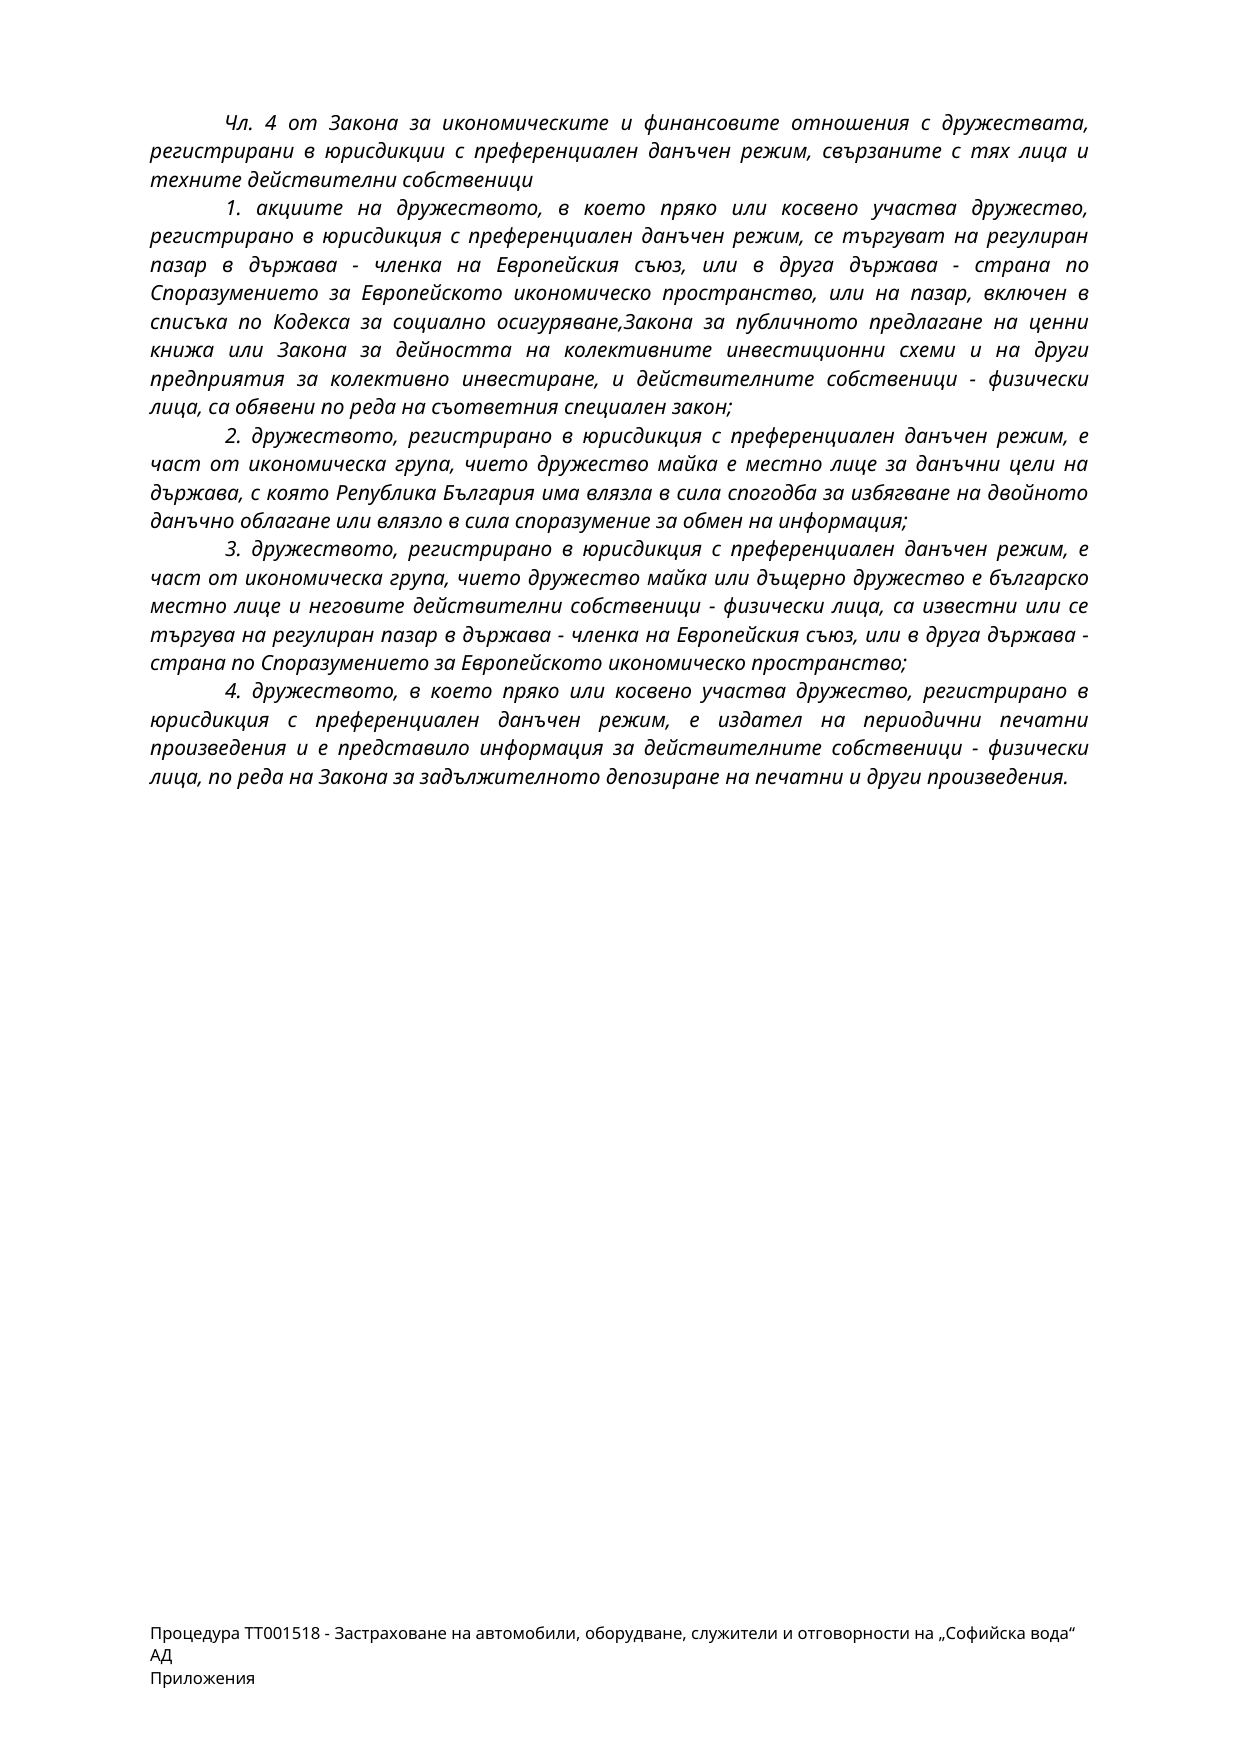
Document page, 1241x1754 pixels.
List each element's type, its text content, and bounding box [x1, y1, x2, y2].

text 1. акциите на дружеството, в което пряко или косвено участва дружество, регистрирано в юрисдикция с преференциален данъчен режим, се търгуват на регулиран пазар в държава - членка на Европейския съюз, или в друга държава - страна по Споразумението за Европейското икономическо пространство, или на пазар, включен в списъка по Кодекса за социално осигуряване,Закона за публичното предлагане на ценни книжа или Закона за дейността на колективните инвестиционни схеми и на други предприятия за колективно инвестиране, и действителните собственици - физически лица, са обявени по реда на съответния специален закон; [150, 193, 1090, 421]
text Чл. 4 от Закона за икономическите и финансовите отношения с дружествата, регистрирани в юрисдикции с преференциален данъчен режим, свързаните с тях лица и техните действителни собственици [150, 108, 1090, 193]
text 3. дружеството, регистрирано в юрисдикция с преференциален данъчен режим, е част от икономическа група, чието дружество майка или дъщерно дружество е българско местно лице и неговите действителни собственици - физически лица, са известни или се търгува на регулиран пазар в държава - членка на Европейския съюз, или в друга държава - страна по Споразумението за Европейското икономическо пространство; [150, 534, 1090, 677]
text 4. дружеството, в което пряко или косвено участва дружество, регистрирано в юрисдикция с преференциален данъчен режим, е издател на периодични печатни произведения и е представило информация за действителните собственици - физически лица, по реда на Закона за задължителното депозиране на печатни и други произведения. [150, 677, 1090, 790]
text 2. дружеството, регистрирано в юрисдикция с преференциален данъчен режим, е част от икономическа група, чието дружество майка е местно лице за данъчни цели на държава, с която Република България има влязла в сила спогодба за избягване на двойното данъчно облагане или влязло в сила споразумение за обмен на информация; [150, 421, 1090, 534]
